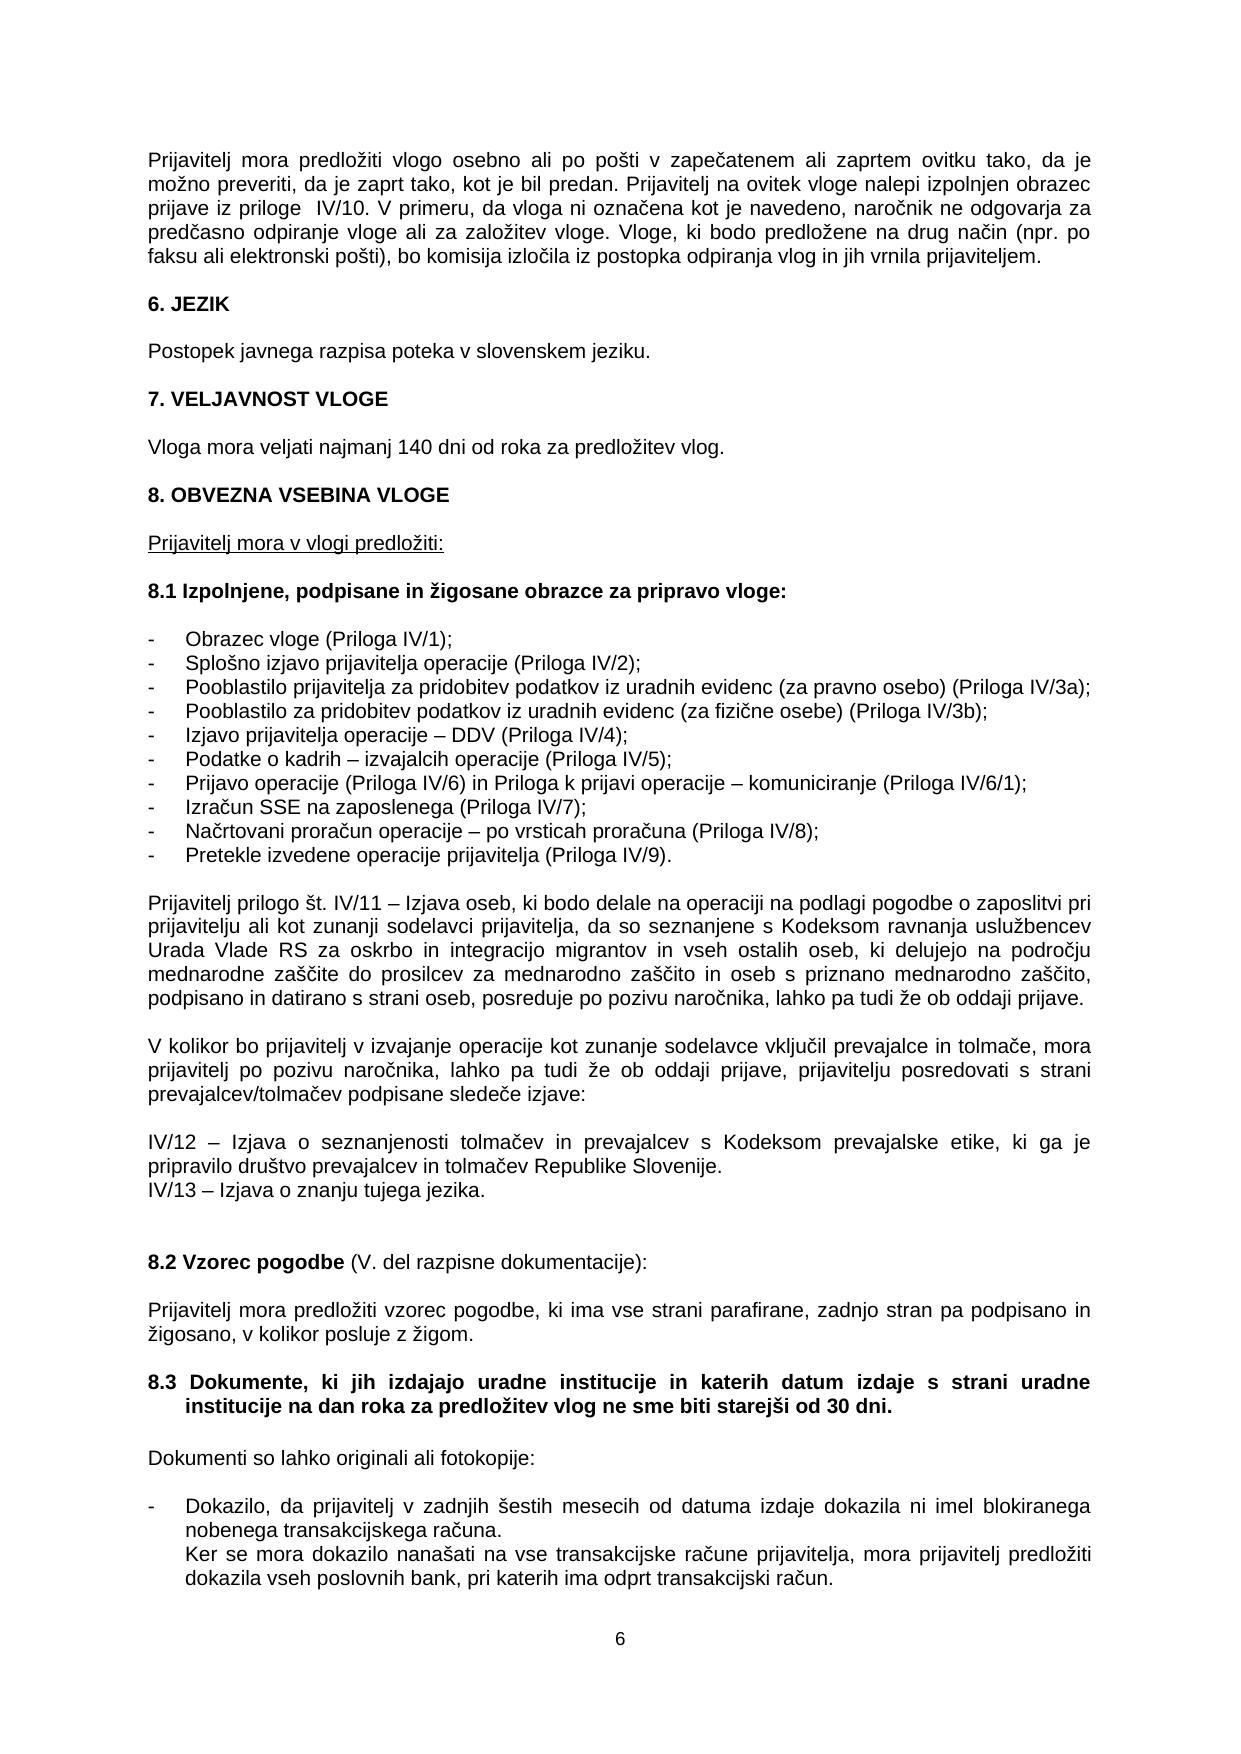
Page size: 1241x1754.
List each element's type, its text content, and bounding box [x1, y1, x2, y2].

list Načrtovani proračun operacije – po vrsticah proračuna (Priloga IV/8); [148, 818, 1092, 842]
text Prijavitelj mora v vlogi predložiti: [148, 531, 1092, 555]
text V kolikor bo prijavitelj v izvajanje operacije kot zunanje sodelavce vključil prevajalce in tolmače, mora prijavitelj po pozivu naročnika, lahko pa tudi že ob oddaji prijave, prijavitelju posredovati s strani prevajalcev/tolmačev podpisane sledeče izjave: [148, 1034, 1092, 1106]
list Pooblastilo za pridobitev podatkov iz uradnih evidenc (za fizične osebe) (Priloga IV/3b); [148, 699, 1092, 723]
list Izjavo prijavitelja operacije – DDV (Priloga IV/4); [148, 723, 1092, 747]
list Izračun SSE na zaposlenega (Priloga IV/7); [148, 794, 1092, 818]
list Splošno izjavo prijavitelja operacije (Priloga IV/2); [148, 651, 1092, 675]
text 8.2 Vzorec pogodbe (V. del razpisne dokumentacije): [148, 1250, 1092, 1274]
text 7. VELJAVNOST VLOGE [148, 387, 1092, 411]
text 6. JEZIK [148, 291, 1092, 315]
text Vloga mora veljati najmanj 140 dni od roka za predložitev vlog. [148, 435, 1092, 459]
text 8. OBVEZNA VSEBINA VLOGE [148, 483, 1092, 507]
text Prijavitelj prilogo št. IV/11 – Izjava oseb, ki bodo delale na operaciji na podlagi pogodbe o zaposlitvi pri prijavitelju ali kot zunanji sodelavci prijavitelja, da so seznanjene s Kodeksom ravnanja uslužbencev Urada Vlade RS za oskrbo in integracijo migrantov in vseh ostalih oseb, ki delujejo na področju mednarodne zaščite do prosilcev za mednarodno zaščito in oseb s priznano mednarodno zaščito, podpisano in datirano s strani oseb, posreduje po pozivu naročnika, lahko pa tudi že ob oddaji prijave. [148, 890, 1092, 1010]
text IV/13 – Izjava o znanju tujega jezika. [148, 1178, 1092, 1202]
list Obrazec vloge (Priloga IV/1); [148, 627, 1092, 651]
list Podatke o kadrih – izvajalcih operacije (Priloga IV/5); [148, 747, 1092, 771]
list Prijavo operacije (Priloga IV/6) in Priloga k prijavi operacije – komuniciranje (Priloga IV/6/1); [148, 771, 1092, 794]
text IV/12 – Izjava o seznanjenosti tolmačev in prevajalcev s Kodeksom prevajalske etike, ki ga je pripravilo društvo prevajalcev in tolmačev Republike Slovenije. [148, 1130, 1092, 1178]
list Pretekle izvedene operacije prijavitelja (Priloga IV/9). [148, 842, 1092, 866]
text 8.1 Izpolnjene, podpisane in žigosane obrazce za pripravo vloge: [148, 579, 1092, 603]
list Pooblastilo prijavitelja za pridobitev podatkov iz uradnih evidenc (za pravno osebo) (Priloga IV/3a); [148, 675, 1092, 699]
text Dokumenti so lahko originali ali fotokopije: [148, 1446, 1092, 1470]
text Prijavitelj mora predložiti vlogo osebno ali po pošti v zapečatenem ali zaprtem ovitku tako, da je možno preveriti, da je zaprt tako, kot je bil predan. Prijavitelj na ovitek vloge nalepi izpolnjen obrazec prijave iz priloge IV/10. V primeru, da vloga ni označena kot je navedeno, naročnik ne odgovarja za predčasno odpiranje vloge ali za založitev vloge. Vloge, ki bodo predložene na drug način (npr. po faksu ali elektronski pošti), bo komisija izločila iz postopka odpiranja vlog in jih vrnila prijaviteljem. [148, 148, 1092, 267]
text Postopek javnega razpisa poteka v slovenskem jeziku. [148, 339, 1092, 363]
text Prijavitelj mora predložiti vzorec pogodbe, ki ima vse strani parafirane, zadnjo stran pa podpisano in žigosano, v kolikor posluje z žigom. [148, 1298, 1092, 1346]
text 8.3 Dokumente, ki jih izdajajo uradne institucije in katerih datum izdaje s strani uradne institucije na dan roka za predložitev vlog ne sme biti starejši od 30 dni. [148, 1369, 1092, 1417]
list Dokazilo, da prijavitelj v zadnjih šestih mesecih od datuma izdaje dokazila ni imel blokiranega nobenega transakcijskega računa. [148, 1494, 1092, 1542]
text Ker se mora dokazilo nanašati na vse transakcijske račune prijavitelja, mora prijavitelj predložiti dokazila vseh poslovnih bank, pri katerih ima odprt transakcijski račun. [185, 1542, 1092, 1590]
